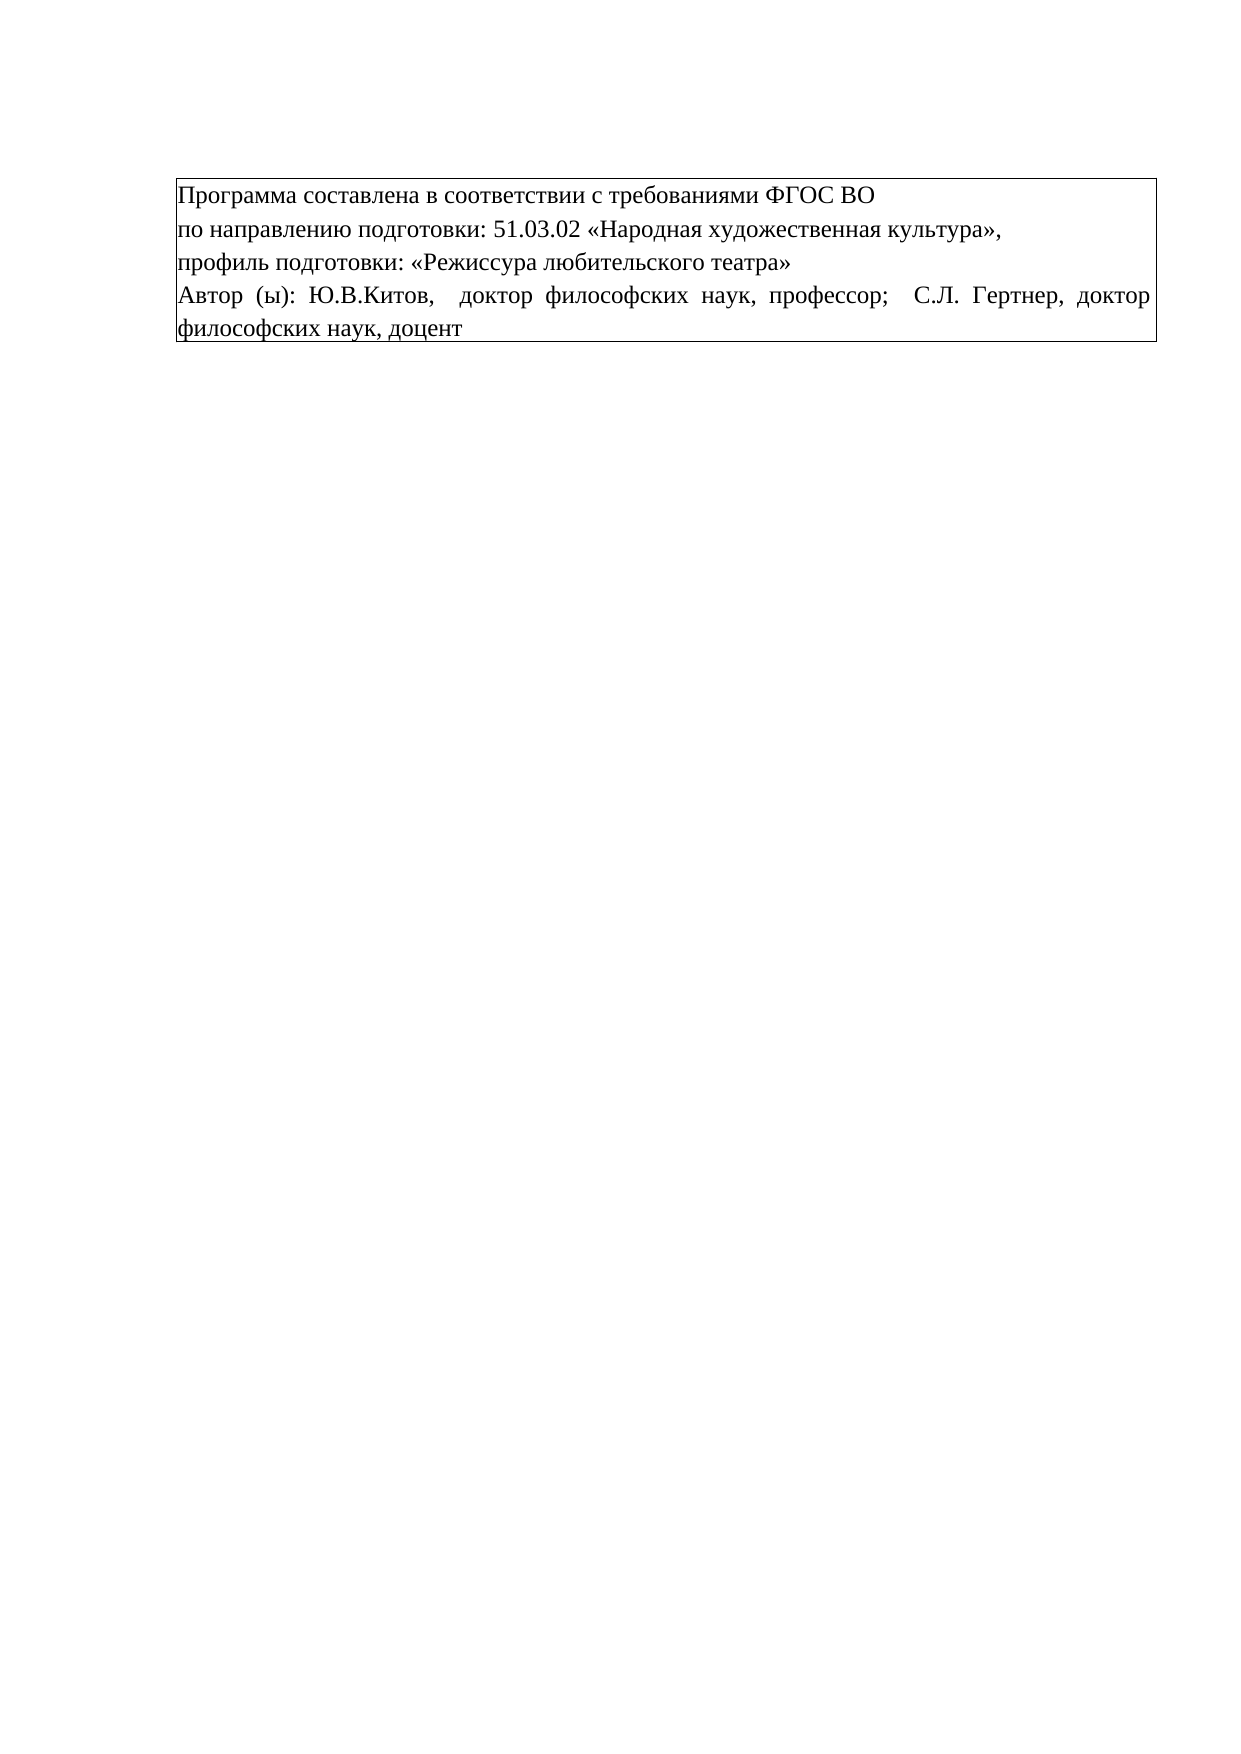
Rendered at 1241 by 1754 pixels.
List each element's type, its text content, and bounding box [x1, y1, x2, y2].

text Автор (ы): Ю.В.Китов, доктор философских наук, профессор; С.Л. Гертнер, доктор философских наук, доцент [177, 277, 1156, 341]
text по направлению подготовки: 51.03.02 «Народная художественная культура», [177, 211, 1156, 242]
text профиль подготовки: «Режиссура любительского театра» [177, 243, 1156, 275]
text Программа составлена в соответствии с требованиями ФГОС ВО [177, 179, 1156, 209]
